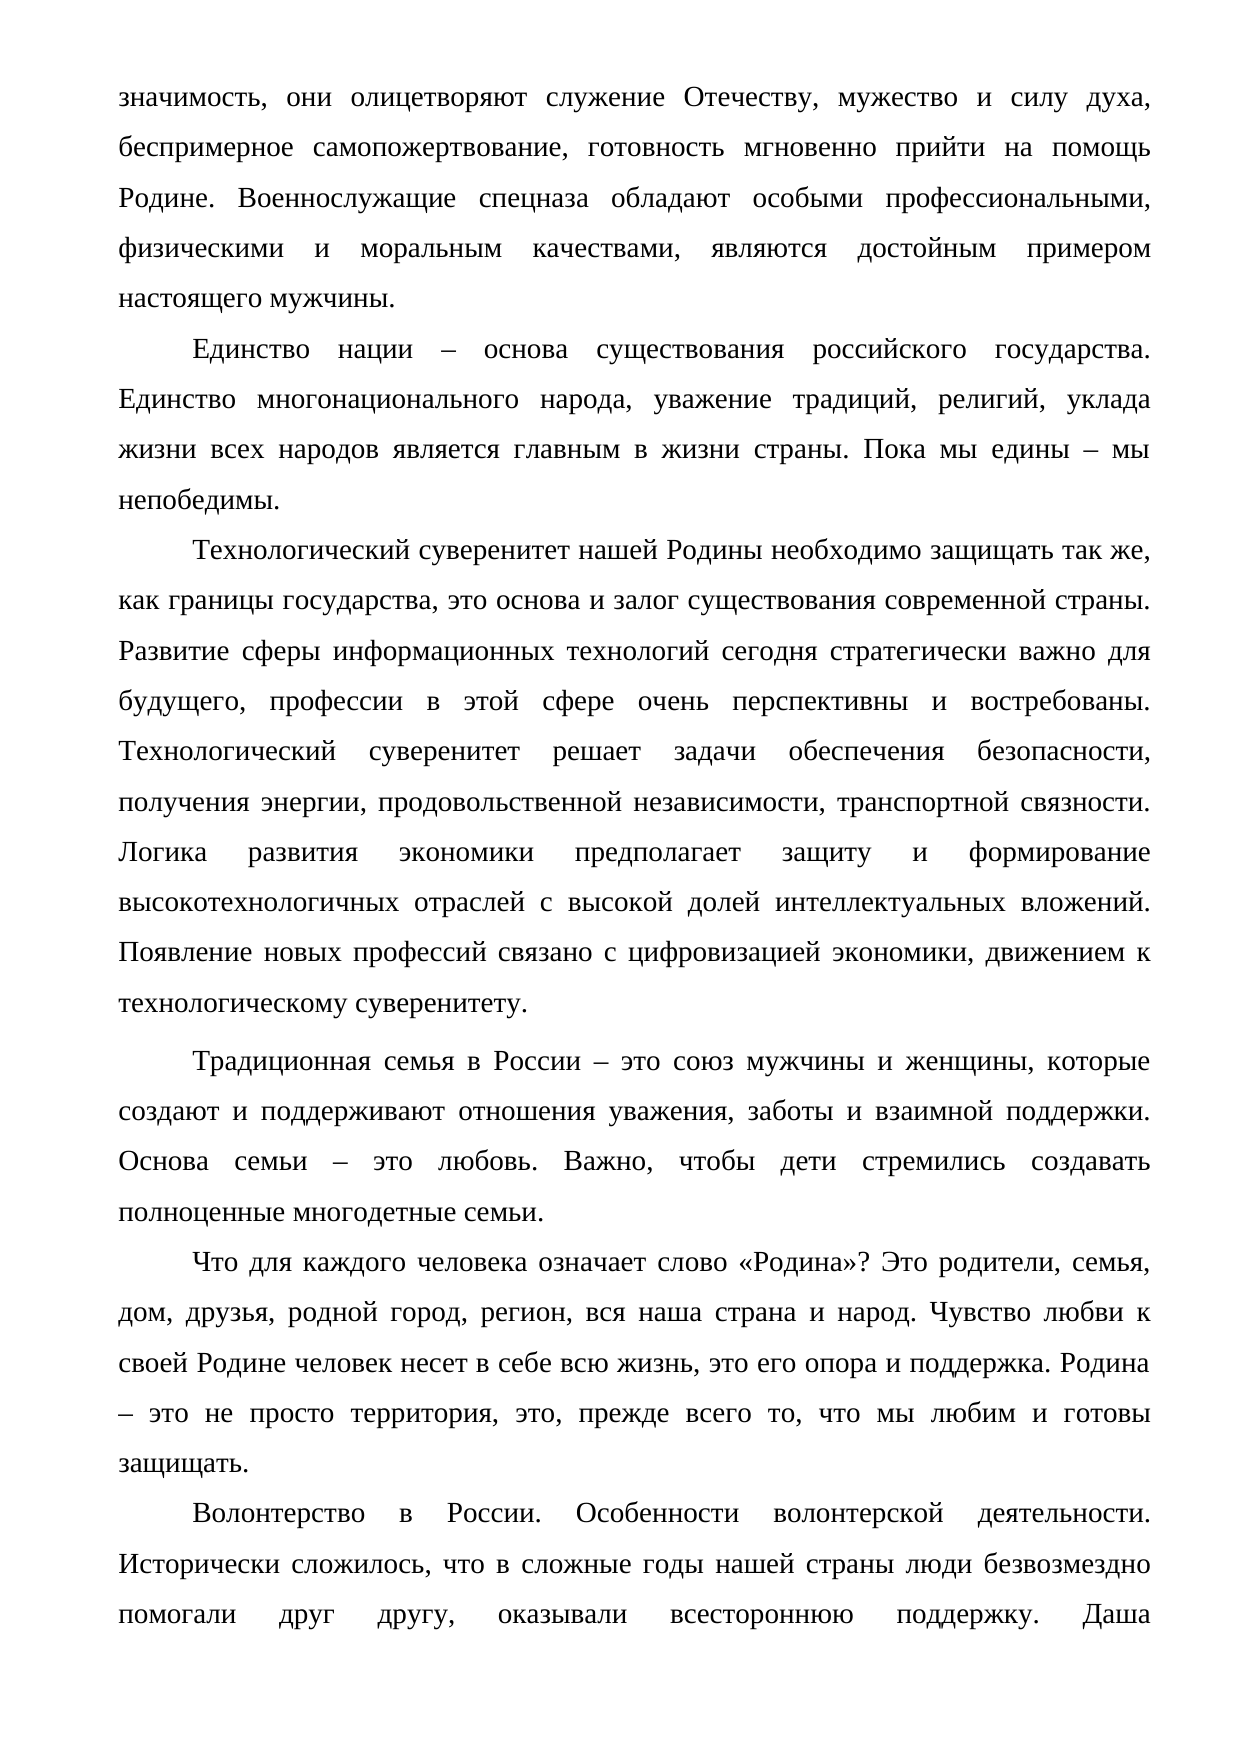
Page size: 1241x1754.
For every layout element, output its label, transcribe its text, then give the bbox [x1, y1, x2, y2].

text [118, 79, 1152, 314]
text Что для каждого человека означает слово «Родина»? Это родители, семья, дом, друзья, родной город, регион, вся наша страна и народ. Чувство любви к своей Родине человек несет в себе всю жизнь, это его опора и поддержка. Родина – это не просто территория, это, прежде всего то, что мы любим и готовы защищать. [118, 1244, 1152, 1479]
text Технологический суверенитет нашей Родины необходимо защищать так же, как границы государства, это основа и залог существования современной страны. Развитие сферы информационных технологий сегодня стратегически важно для будущего, профессии в этой сфере очень перспективны и востребованы. Технологический суверенитет решает задачи обеспечения безопасности, получения энергии, продовольственной независимости, транспортной связности. Логика развития экономики предполагает защиту и формирование высокотехнологичных отраслей с высокой долей интеллектуальных вложений. Появление новых профессий связано с цифровизацией экономики, движением к технологическому суверенитету. [118, 532, 1152, 1018]
text Традиционная семья в России – это союз мужчины и женщины, которые создают и поддерживают отношения уважения, заботы и взаимной поддержки. Основа семьи – это любовь. Важно, чтобы дети стремились создавать полноценные многодетные семьи. [118, 1043, 1152, 1227]
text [118, 1496, 1152, 1630]
text Единство нации – основа существования российского государства. Единство многонационального народа, уважение традиций, религий, уклада жизни всех народов является главным в жизни страны. Пока мы едины – мы непобедимы. [118, 331, 1151, 515]
